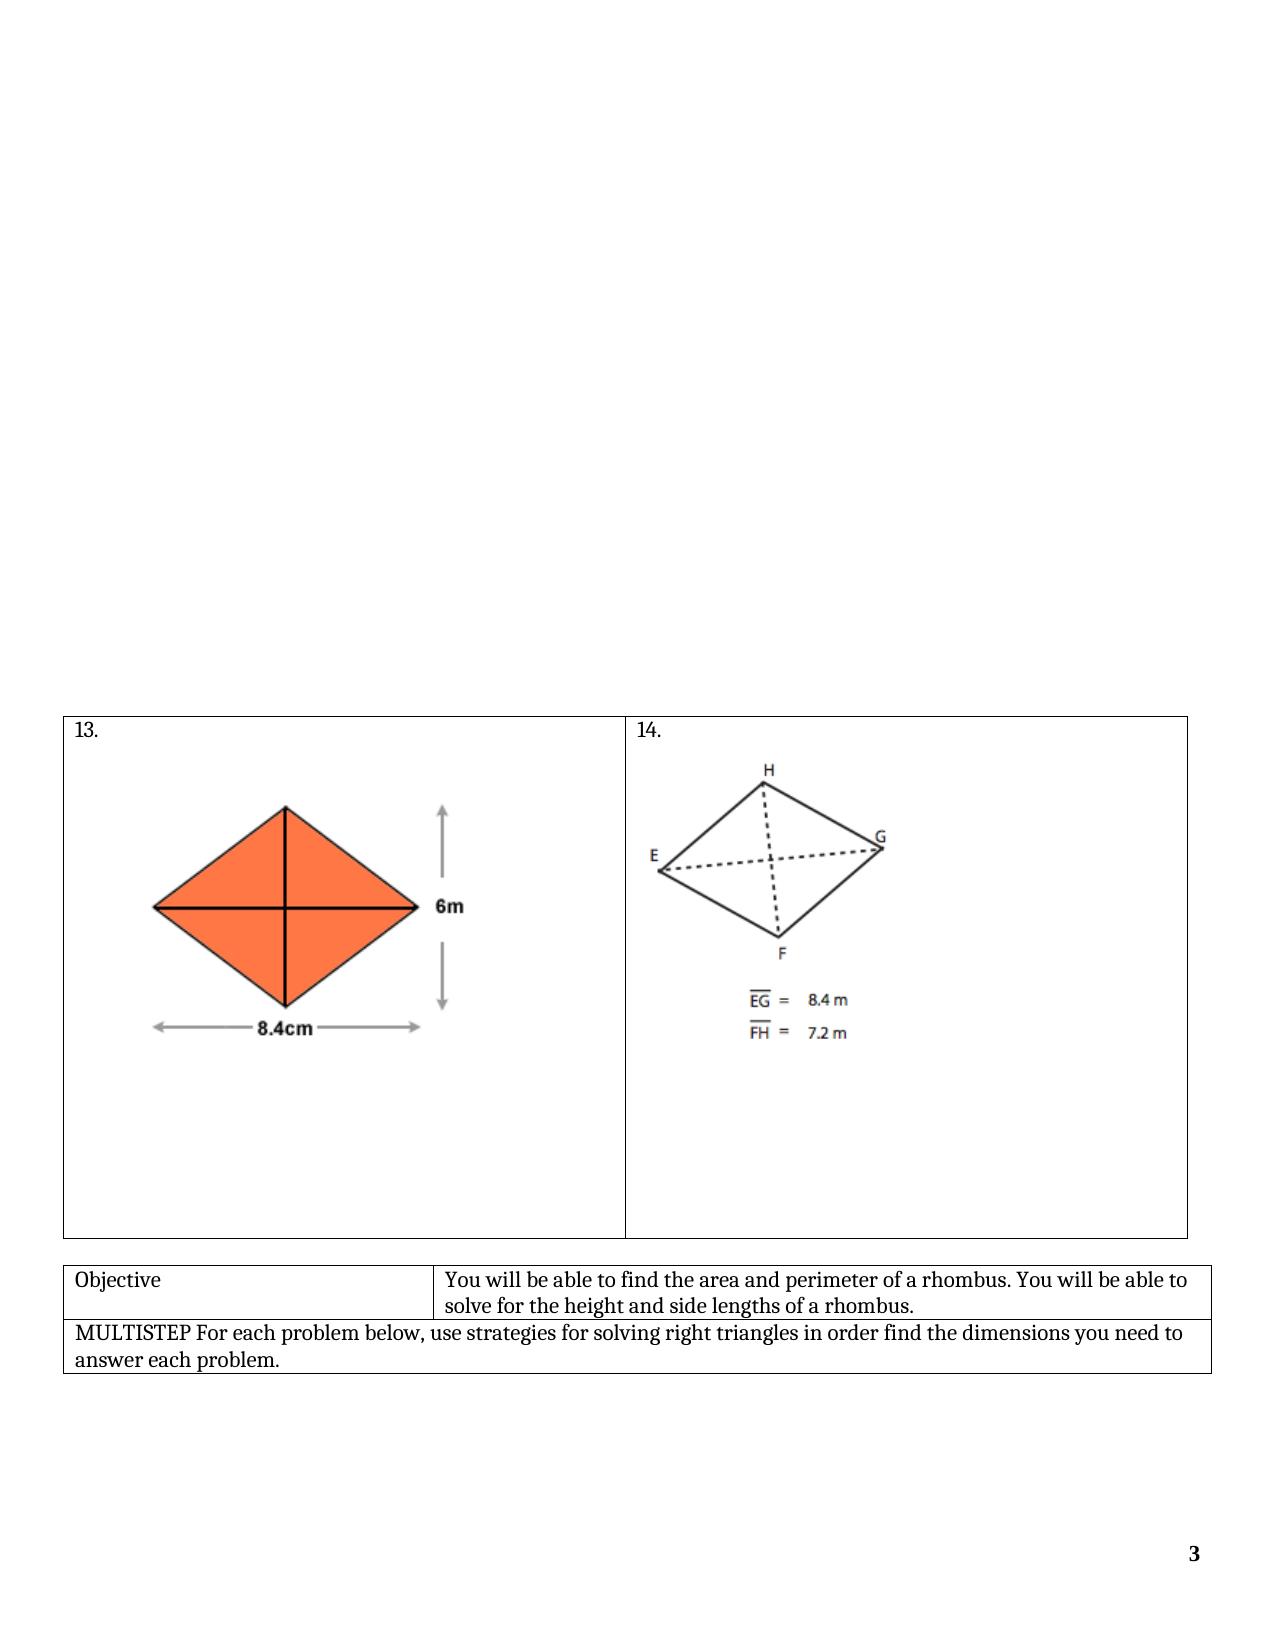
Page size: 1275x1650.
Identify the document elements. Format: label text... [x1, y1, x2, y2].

table_cell MULTISTEP For each problem below, use strategies for solving right triangles in order find the dimensions you need to answer each problem. [64, 1320, 1211, 1373]
table_header Objective [64, 1266, 433, 1319]
table_header You will be able to find the area and perimeter of a rhombus. You will be able to solve for the height and side lengths of a rhombus. [434, 1266, 1211, 1319]
picture [75, 743, 486, 1058]
table_cell 14. [626, 717, 1187, 1238]
picture [637, 743, 897, 1052]
table_cell 13. [64, 717, 625, 1238]
